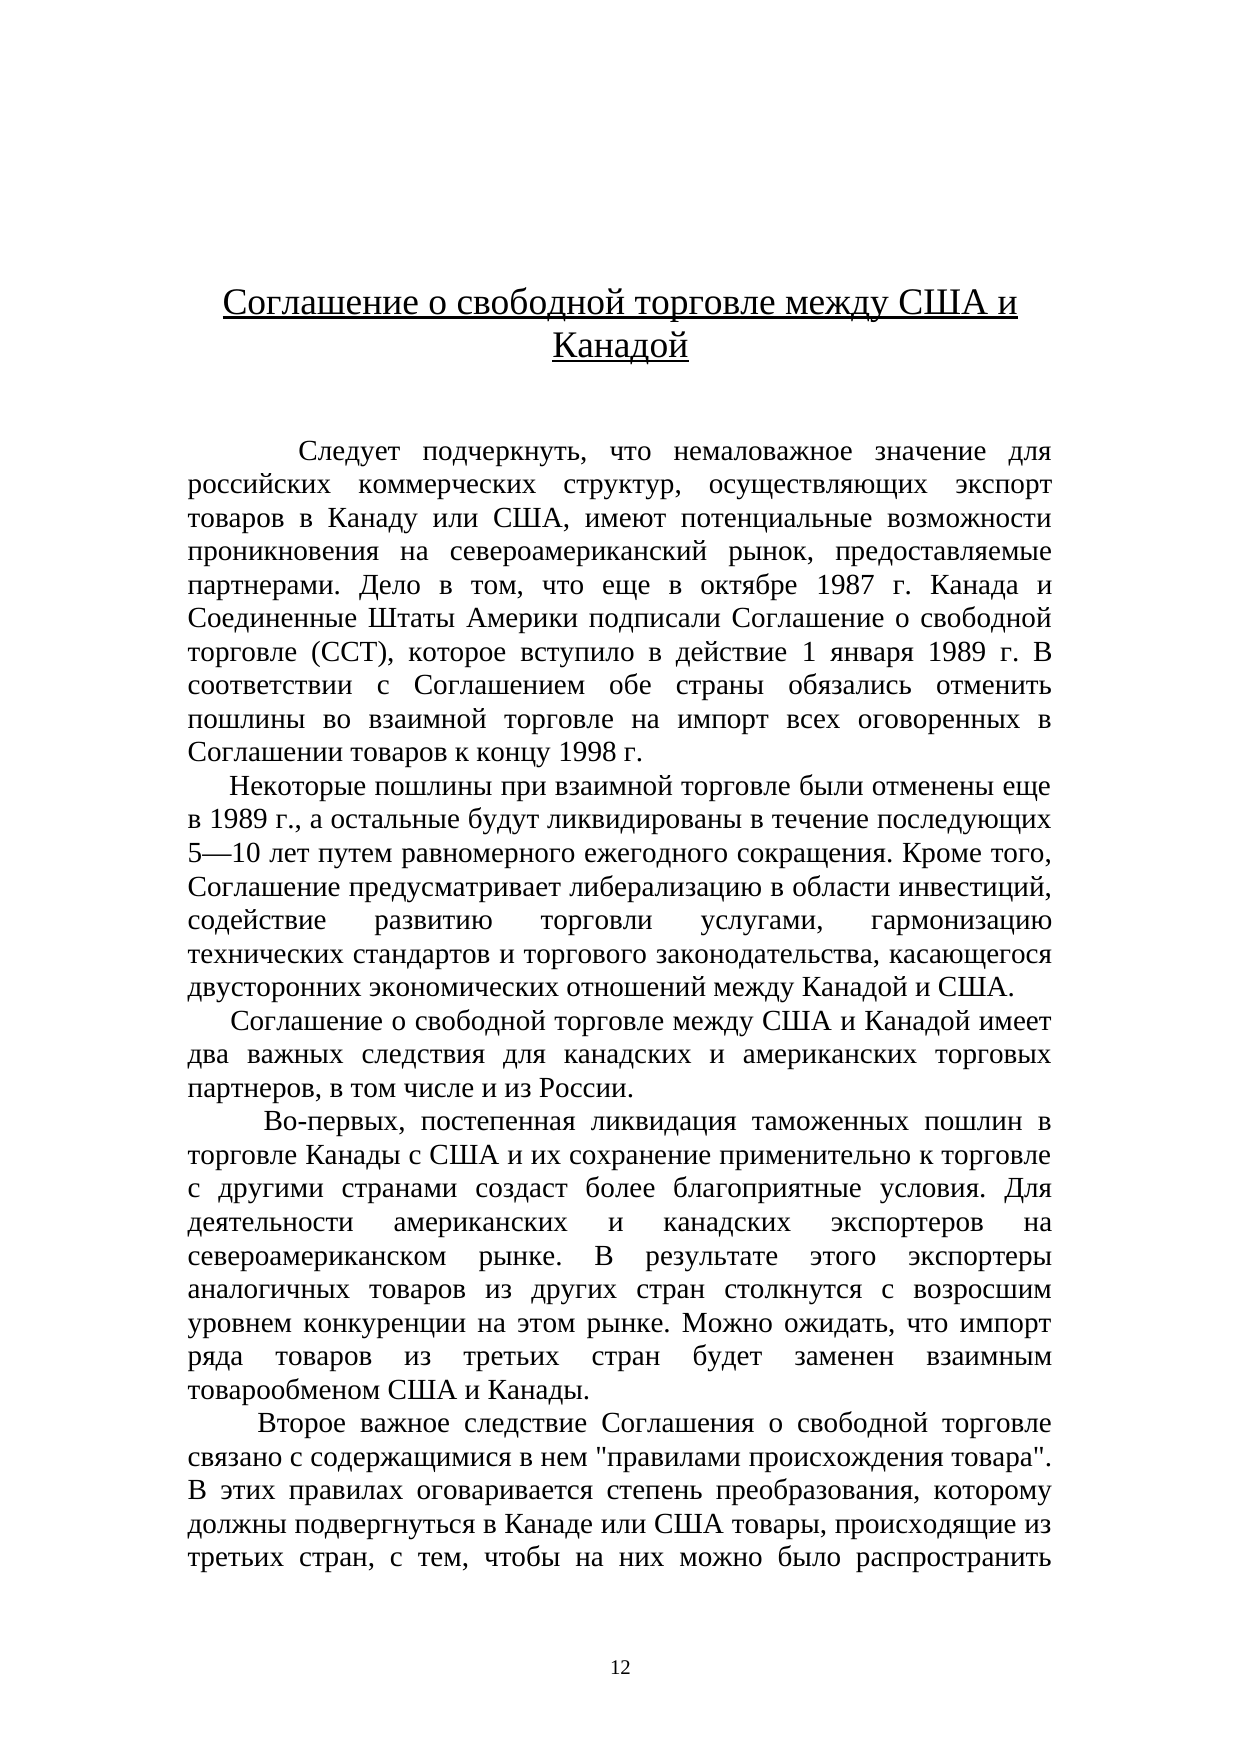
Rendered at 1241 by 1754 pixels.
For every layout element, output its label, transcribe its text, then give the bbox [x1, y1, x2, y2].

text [187, 1405, 1053, 1573]
text Во-первых, постепенная ликвидация таможенных пошлин в торговле Канады с США и их сохранение применительно к торговле с другими странами создаст более благоприятные условия. Для деятельности американских и канадских экспортеров на североамериканском рынке. В результате этого экспортеры аналогичных товаров из других стран столкнутся с возросшим уровнем конкуренции на этом рынке. Можно ожидать, что импорт ряда товаров из третьих стран будет заменен взаимным товарообменом США и Канады. [187, 1103, 1053, 1405]
text Соглашение о свободной торговле между США и Канадой [187, 279, 1053, 366]
text Некоторые пошлины при взаимной торговле были отменены еще в 1989 г., а остальные будут ликвидированы в течение последующих 5—10 лет путем равномерного ежегодного сокращения. Кроме того, Соглашение предусматривает либерализацию в области инвестиций, содействие развитию торговли услугами, гармонизацию технических стандартов и торгового законодательства, касающегося двусторонних экономических отношений между Канадой и США. [187, 768, 1053, 1003]
text Соглашение о свободной торговле между США и Канадой имеет два важных следствия для канадских и американских торговых партнеров, в том числе и из России. [187, 1003, 1053, 1103]
text Следует подчеркнуть, что немаловажное значение для российских коммерческих структур, осуществляющих экспорт товаров в Канаду или США, имеют потенциальные возможности проникновения на североамериканский рынок, предоставляемые партнерами. Дело в том, что еще в октябре 1987 г. Канада и Соединенные Штаты Америки подписали Соглашение о свободной торговле (ССТ), которое вступило в действие 1 января 1989 г. В соответствии с Соглашением обе страны обязались отменить пошлины во взаимной торговле на импорт всех оговоренных в Соглашении товаров к концу 1998 г. [187, 433, 1053, 768]
